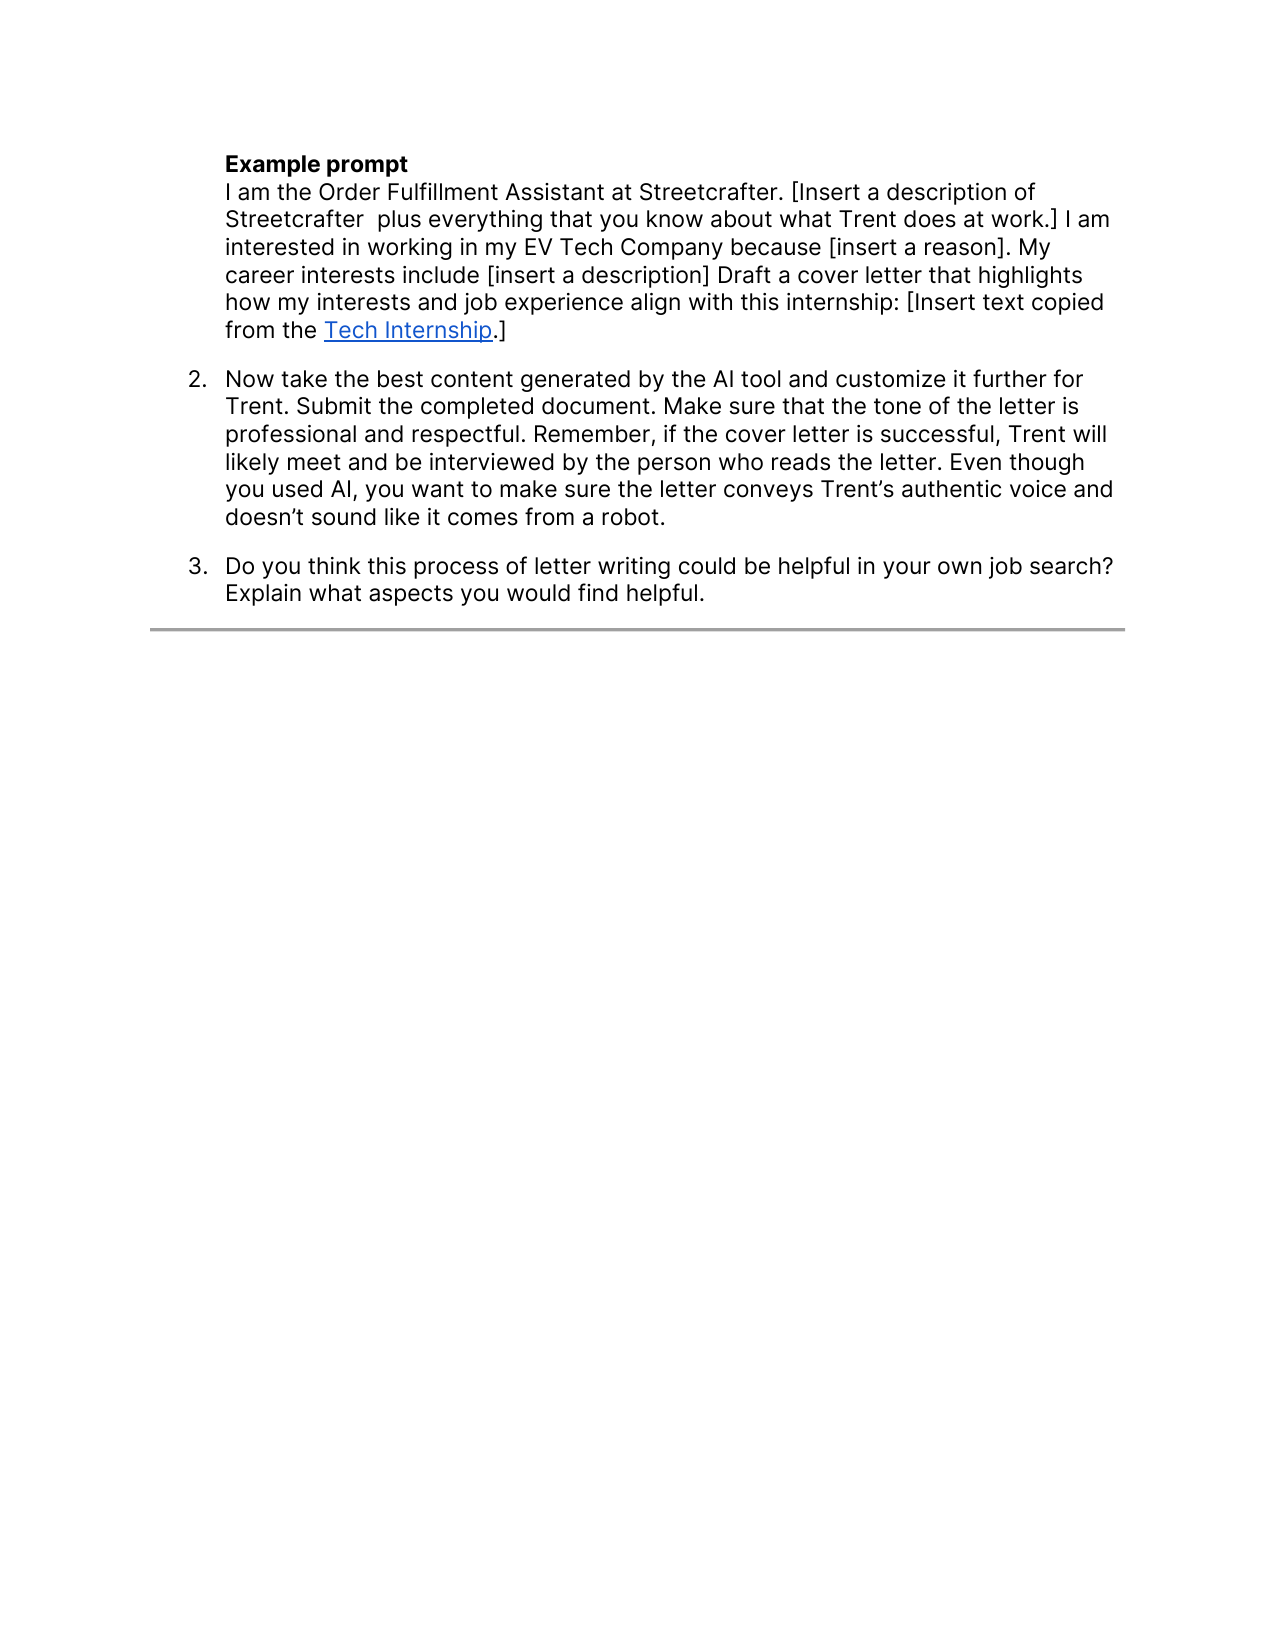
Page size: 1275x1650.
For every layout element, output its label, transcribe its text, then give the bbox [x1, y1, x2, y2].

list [187, 150, 1125, 344]
list Now take the best content generated by the AI tool and customize it further for Trent. Submit the completed document. Make sure that the tone of the letter is professional and respectful. Remember, if the cover letter is successful, Trent will likely meet and be interviewed by the person who reads the letter. Even though you used AI, you want to make sure the letter conveys Trent’s authentic voice and doesn’t sound like it comes from a robot. [187, 365, 1125, 531]
list Do you think this process of letter writing could be helpful in your own job search? Explain what aspects you would find helpful. [187, 552, 1125, 607]
